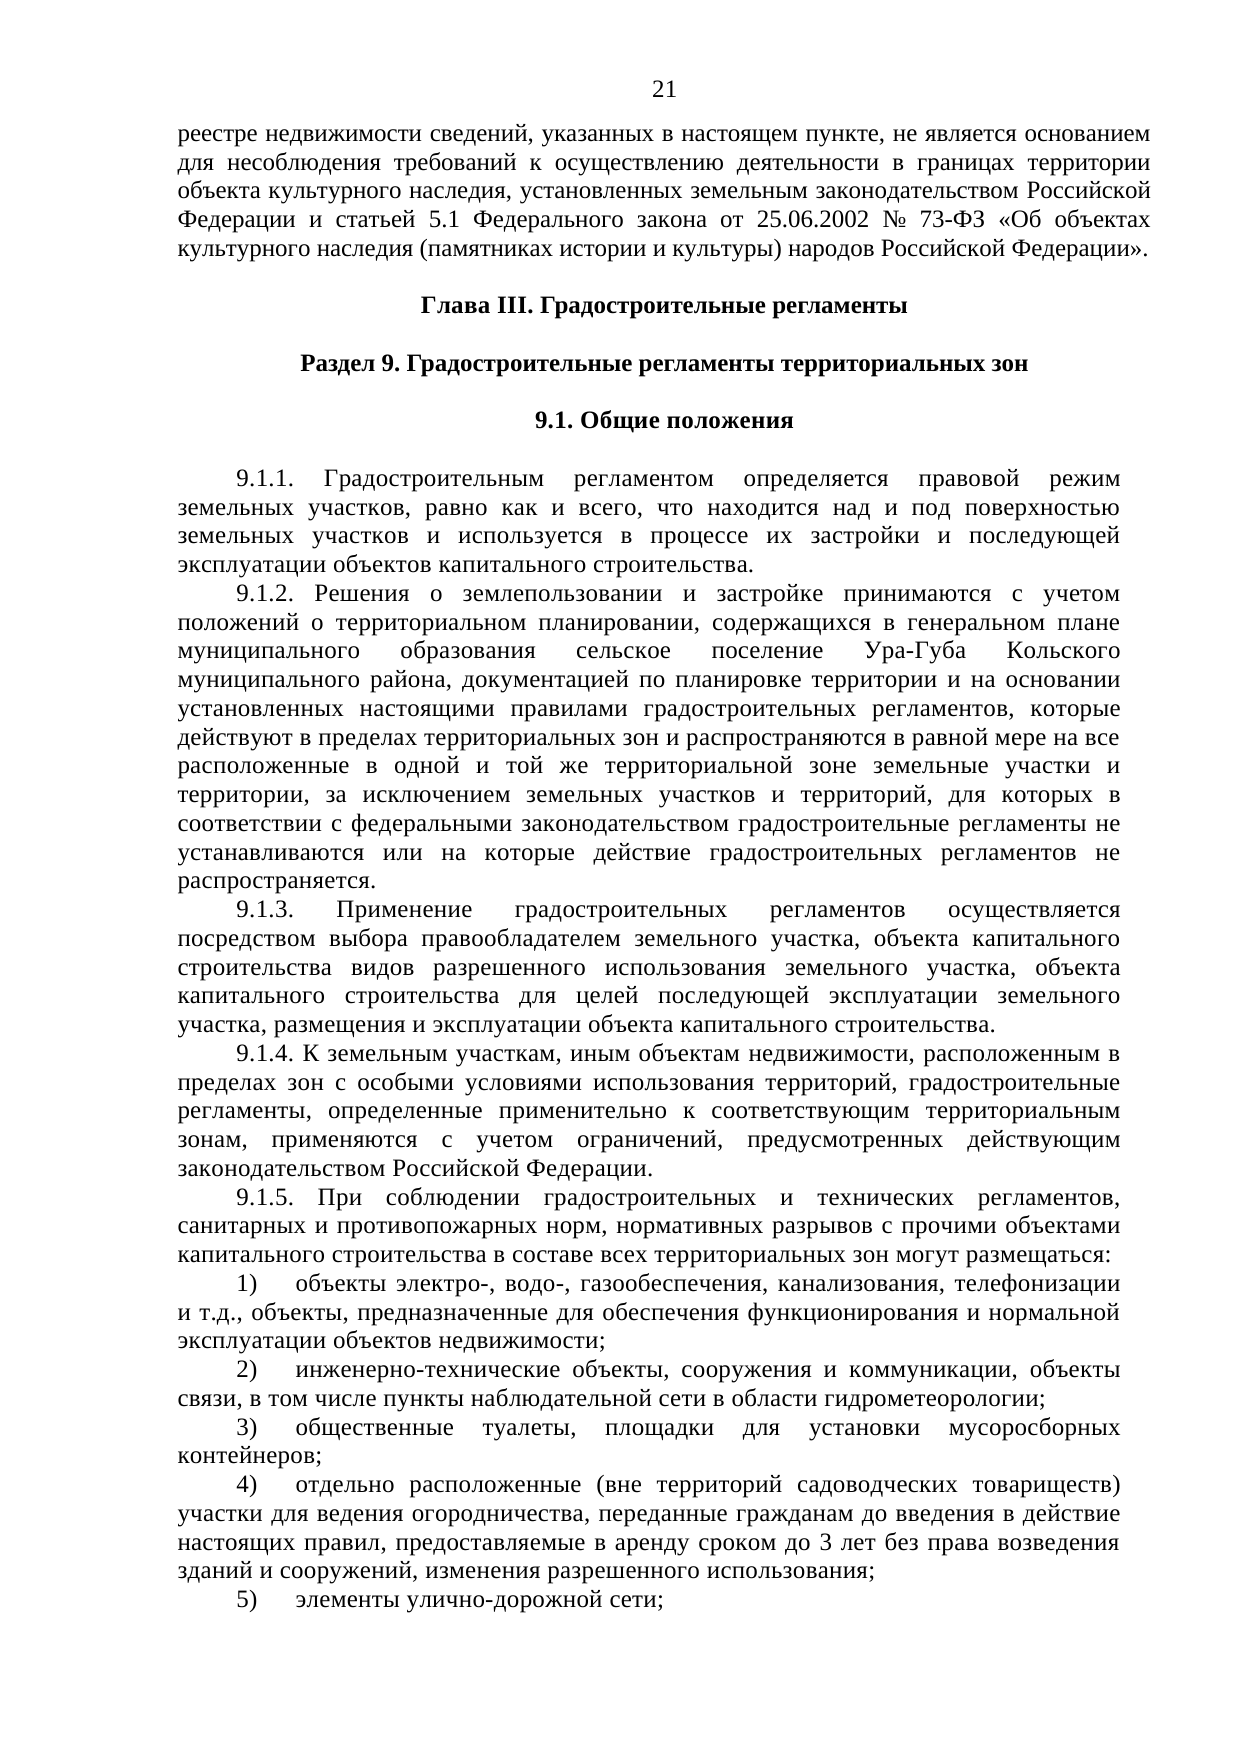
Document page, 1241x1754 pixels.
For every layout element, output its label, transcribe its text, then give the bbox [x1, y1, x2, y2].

text 9.1.1. Градостроительным регламентом определяется правовой режим земельных участков, равно как и всего, что находится над и под поверхностью земельных участков и используется в процессе их застройки и последующей эксплуатации объектов капитального строительства. [177, 463, 1122, 578]
text 9.1.3. Применение градостроительных регламентов осуществляется посредством выбора правообладателем земельного участка, объекта капитального строительства видов разрешенного использования земельного участка, объекта капитального строительства для целей последующей эксплуатации земельного участка, размещения и эксплуатации объекта капитального строительства. [177, 894, 1122, 1038]
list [177, 118, 1152, 262]
list объекты электро-, водо-, газообеспечения, канализования, телефонизации и т.д., объекты, предназначенные для обеспечения функционирования и нормальной эксплуатации объектов недвижимости; [177, 1268, 1122, 1354]
text 9.1. Общие положения [177, 406, 1152, 434]
text 9.1.2. Решения о землепользовании и застройке принимаются с учетом положений о территориальном планировании, содержащихся в генеральном плане муниципального образования сельское поселение Ура-Губа Кольского муниципального района, документацией по планировке территории и на основании установленных настоящими правилами градостроительных регламентов, которые действуют в пределах территориальных зон и распространяются в равной мере на все расположенные в одной и той же территориальной зоне земельные участки и территории, за исключением земельных участков и территорий, для которых в соответствии с федеральными законодательством градостроительные регламенты не устанавливаются или на которые действие градостроительных регламентов не распространяется. [177, 578, 1122, 894]
list элементы улично-дорожной сети; [177, 1584, 1122, 1613]
text Глава III. Градостроительные регламенты [177, 291, 1152, 319]
text Раздел 9. Градостроительные регламенты территориальных зон [177, 348, 1152, 377]
text 9.1.5. При соблюдении градостроительных и технических регламентов, санитарных и противопожарных норм, нормативных разрывов с прочими объектами капитального строительства в составе всех территориальных зон могут размещаться: [177, 1182, 1122, 1268]
list инженерно-технические объекты, сооружения и коммуникации, объекты связи, в том числе пункты наблюдательной сети в области гидрометеорологии; [177, 1354, 1122, 1412]
list общественные туалеты, площадки для установки мусоросборных контейнеров; [177, 1412, 1122, 1469]
list отдельно расположенные (вне территорий садоводческих товариществ) участки для ведения огородничества, переданные гражданам до введения в действие настоящих правил, предоставляемые в аренду сроком до 3 лет без права возведения зданий и сооружений, изменения разрешенного использования; [177, 1469, 1122, 1584]
text 9.1.4. К земельным участкам, иным объектам недвижимости, расположенным в пределах зон с особыми условиями использования территорий, градостроительные регламенты, определенные применительно к соответствующим территориальным зонам, применяются с учетом ограничений, предусмотренных действующим законодательством Российской Федерации. [177, 1038, 1122, 1182]
